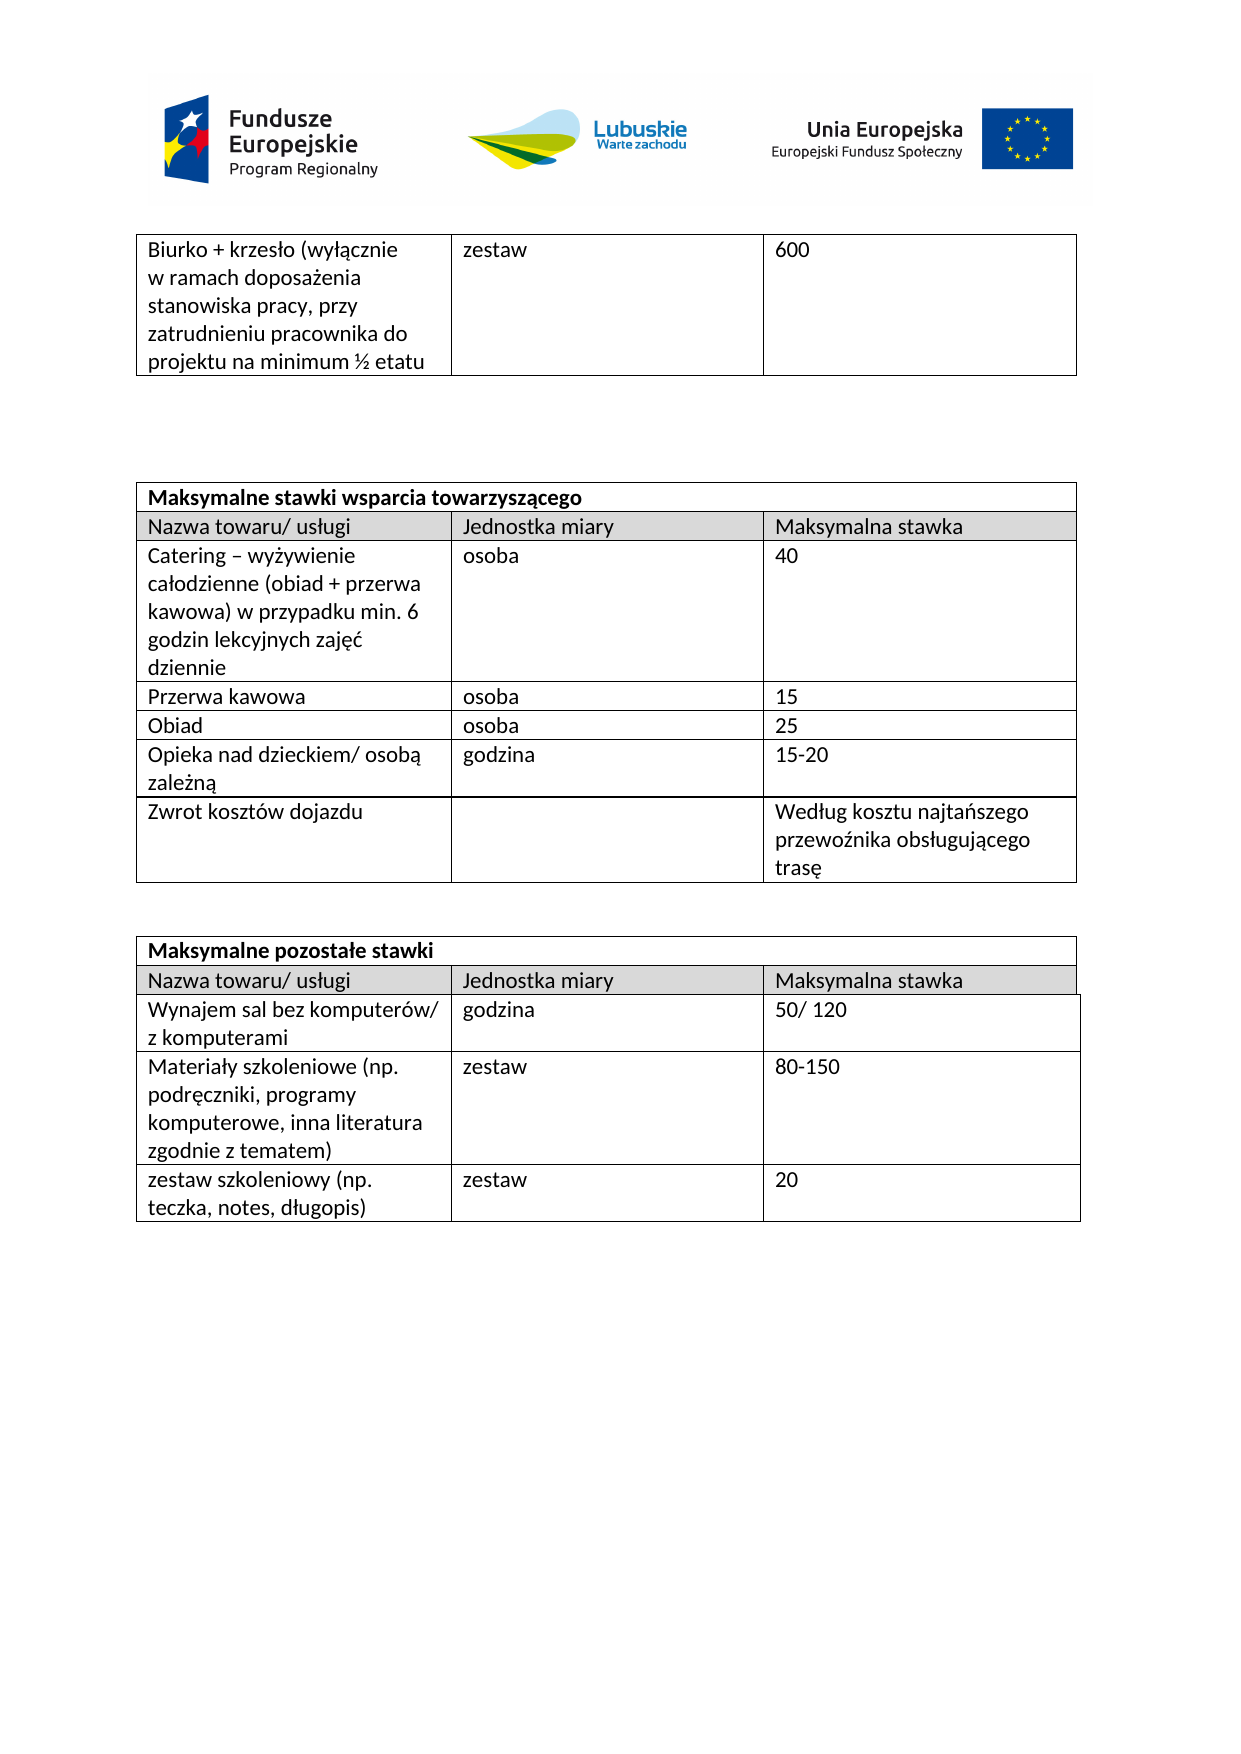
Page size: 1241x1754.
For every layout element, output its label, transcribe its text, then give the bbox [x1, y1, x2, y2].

table_cell 600 [764, 235, 1076, 375]
table_cell godzina [452, 740, 763, 796]
table_cell Catering – wyżywienie całodzienne (obiad + przerwa kawowa) w przypadku min. 6 godzin lekcyjnych zajęć dziennie [137, 541, 451, 681]
table_cell Materiały szkoleniowe (np. podręczniki, programy komputerowe, inna literatura zgodnie z tematem) [137, 1052, 451, 1164]
table_cell osoba [452, 541, 763, 681]
table_cell 15-20 [764, 740, 1076, 796]
table_cell Opieka nad dzieckiem/ osobą zależną [137, 740, 451, 796]
table_cell Wynajem sal bez komputerów/ z komputerami [137, 995, 451, 1051]
table_cell [452, 798, 763, 882]
table_cell zestaw [452, 235, 763, 375]
table_cell Według kosztu najtańszego przewoźnika obsługującego trasę [764, 798, 1076, 882]
table_cell zestaw [452, 1052, 763, 1164]
table_cell 50/ 120 [764, 995, 1080, 1051]
table_cell Jednostka miary [452, 966, 763, 994]
picture [147, 73, 1093, 206]
table_cell 40 [764, 541, 1076, 681]
table_cell 80-150 [764, 1052, 1080, 1164]
table_cell Maksymalna stawka [764, 966, 1076, 994]
table_cell 25 [764, 711, 1076, 739]
table_header Maksymalne stawki wsparcia towarzyszącego [137, 483, 1076, 511]
table_cell Jednostka miary [452, 512, 763, 540]
table_header Maksymalne pozostałe stawki [137, 937, 1076, 965]
table_cell Zwrot kosztów dojazdu [137, 798, 451, 882]
table_cell godzina [452, 995, 763, 1051]
table_cell Maksymalna stawka [764, 512, 1076, 540]
table_cell osoba [452, 711, 763, 739]
table_cell Przerwa kawowa [137, 682, 451, 710]
table_cell 20 [764, 1165, 1080, 1221]
table_cell Biurko + krzesło (wyłącznie w ramach doposażenia stanowiska pracy, przy zatrudnieniu pracownika do projektu na minimum ½ etatu [137, 235, 451, 375]
table_cell 15 [764, 682, 1076, 710]
table_cell Nazwa towaru/ usługi [137, 966, 451, 994]
table_cell Obiad [137, 711, 451, 739]
table_cell zestaw szkoleniowy (np. teczka, notes, długopis) [137, 1165, 451, 1221]
table_cell Nazwa towaru/ usługi [137, 512, 451, 540]
table_cell osoba [452, 682, 763, 710]
table_cell zestaw [452, 1165, 763, 1221]
